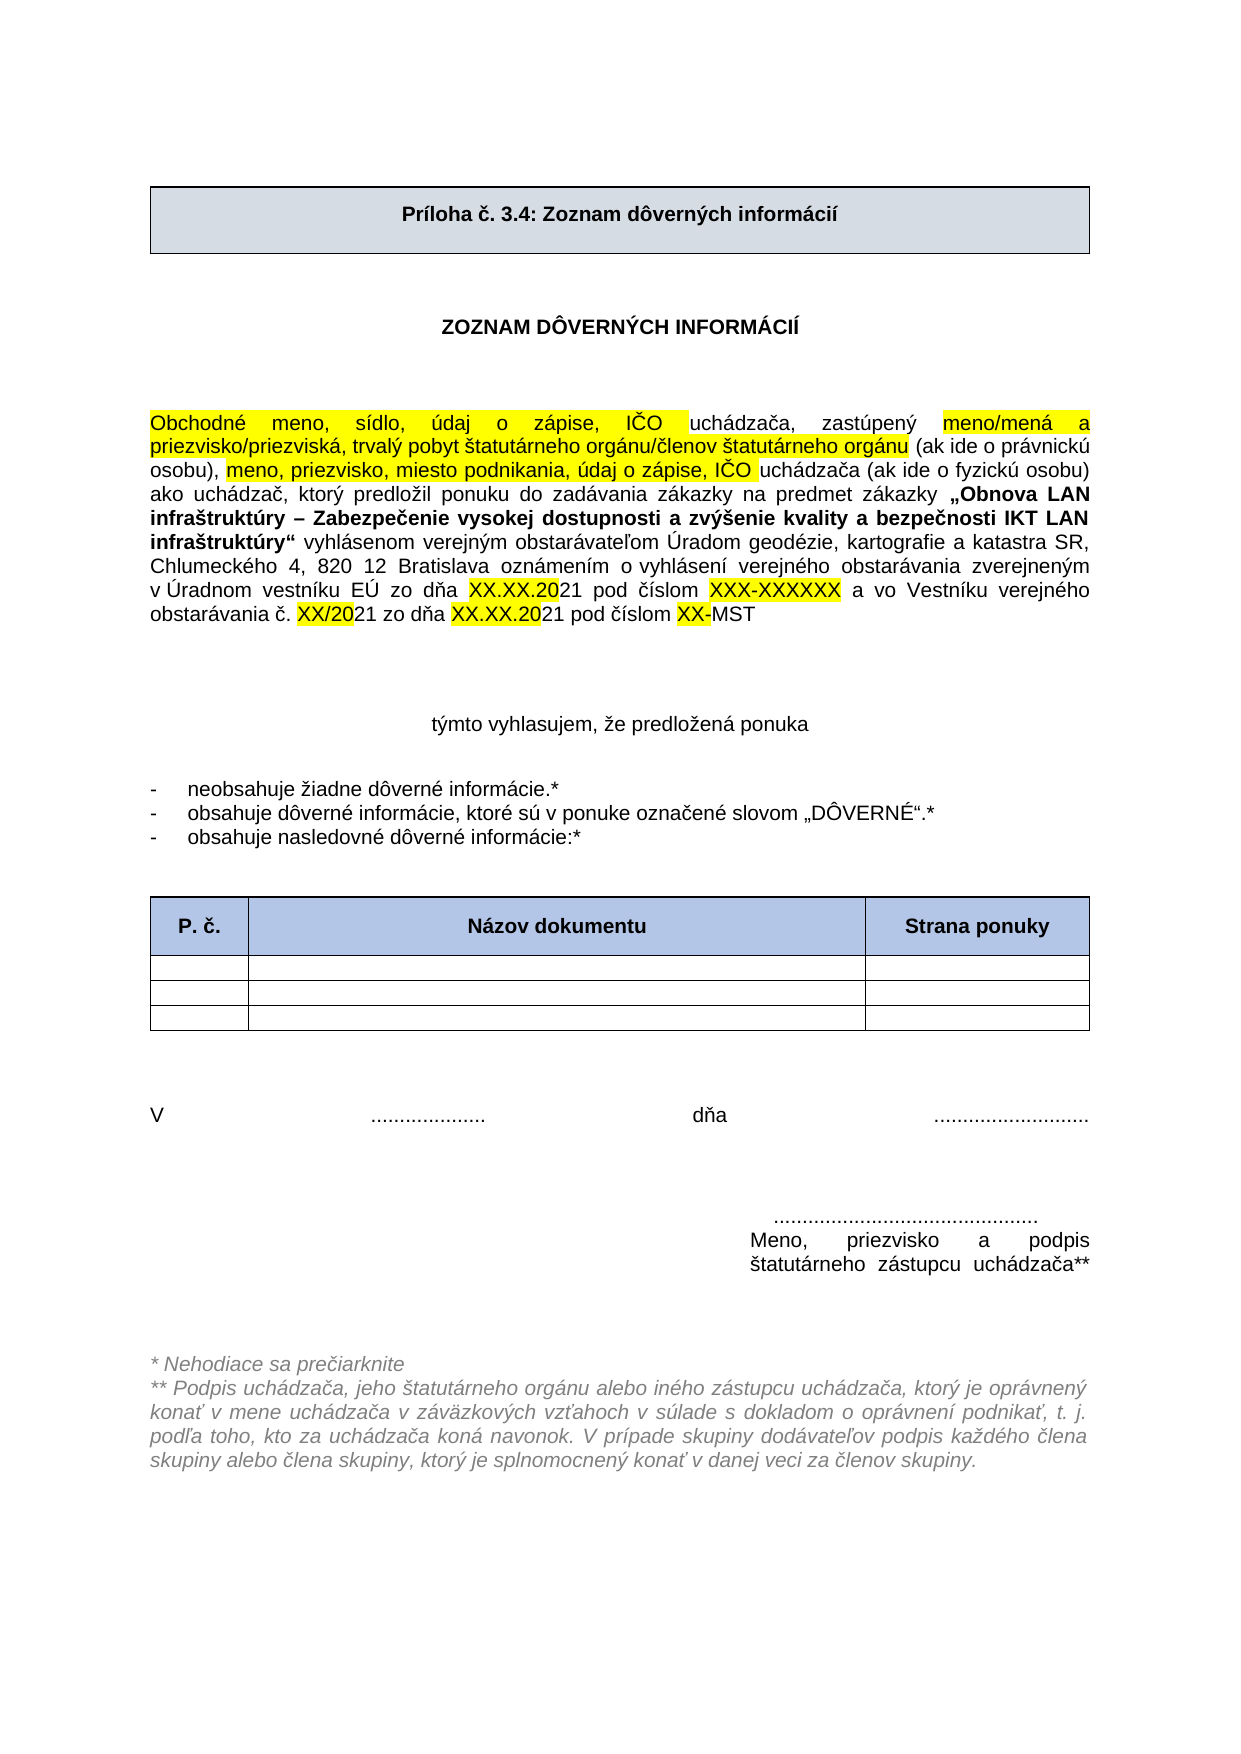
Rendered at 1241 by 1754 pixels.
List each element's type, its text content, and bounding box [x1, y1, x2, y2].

table_header Strana ponuky [866, 898, 1089, 955]
list neobsahuje žiadne dôverné informácie.* [150, 777, 1090, 801]
table_cell [866, 956, 1089, 980]
table_cell [249, 981, 865, 1005]
table_cell [866, 981, 1089, 1005]
text týmto vyhlasujem, že predložená ponuka [150, 711, 1090, 764]
text * Nehodiace sa prečiarknite [150, 1352, 1090, 1376]
table_cell [866, 1006, 1089, 1030]
table_header P. č. [151, 898, 248, 955]
text V .................... dňa ........................... [150, 1103, 1090, 1156]
list obsahuje nasledovné dôverné informácie:* [150, 824, 1090, 848]
table_cell [151, 1006, 248, 1030]
table_header Názov dokumentu [249, 898, 865, 955]
table_cell [249, 956, 865, 980]
table_cell [151, 956, 248, 980]
table_header Príloha č. 3.4: Zoznam dôverných informácií [151, 188, 1089, 253]
table_cell [249, 1006, 865, 1030]
text Meno, priezvisko a podpis štatutárneho zástupcu uchádzača** [750, 1227, 1090, 1304]
table_cell [151, 981, 248, 1005]
text Obchodné meno, sídlo, údaj o zápise, IČO uchádzača, zastúpený meno/mená a priezvisko/priezviská, trvalý pobyt štatutárneho orgánu/členov štatutárneho orgánu (ak ide o právnickú osobu), meno, priezvisko, miesto podnikania, údaj o zápise, IČO uchádzača (ak ide o fyzickú osobu) ako uchádzač, ktorý predložil ponuku do zadávania zákazky na predmet zákazky „Obnova LAN infraštruktúry – Zabezpečenie vysokej dostupnosti a zvýšenie kvality a bezpečnosti IKT LAN infraštruktúry“ vyhlásenom verejným obstarávateľom Úradom geodézie, kartografie a katastra SR, Chlumeckého 4, 820 12 Bratislava oznámením o vyhlásení verejného obstarávania zverejneným v Úradnom vestníku EÚ zo dňa XX.XX.2021 pod číslom XXX-XXXXXX a vo Vestníku verejného obstarávania č. XX/2021 zo dňa XX.XX.2021 pod číslom XX-MST [150, 410, 1090, 626]
text ZOZNAM DÔVERNÝCH INFORMÁCIÍ [150, 314, 1090, 338]
text .............................................. [750, 1203, 1090, 1227]
text ** Podpis uchádzača, jeho štatutárneho orgánu alebo iného zástupcu uchádzača, ktorý je oprávnený konať v mene uchádzača v záväzkových vzťahoch v súlade s dokladom o oprávnení podnikať, t. j. podľa toho, kto za uchádzača koná navonok. V prípade skupiny dodávateľov podpis každého člena skupiny alebo člena skupiny, ktorý je splnomocnený konať v danej veci za členov skupiny. [150, 1376, 1090, 1472]
list obsahuje dôverné informácie, ktoré sú v ponuke označené slovom „DÔVERNÉ“.* [150, 801, 1090, 824]
